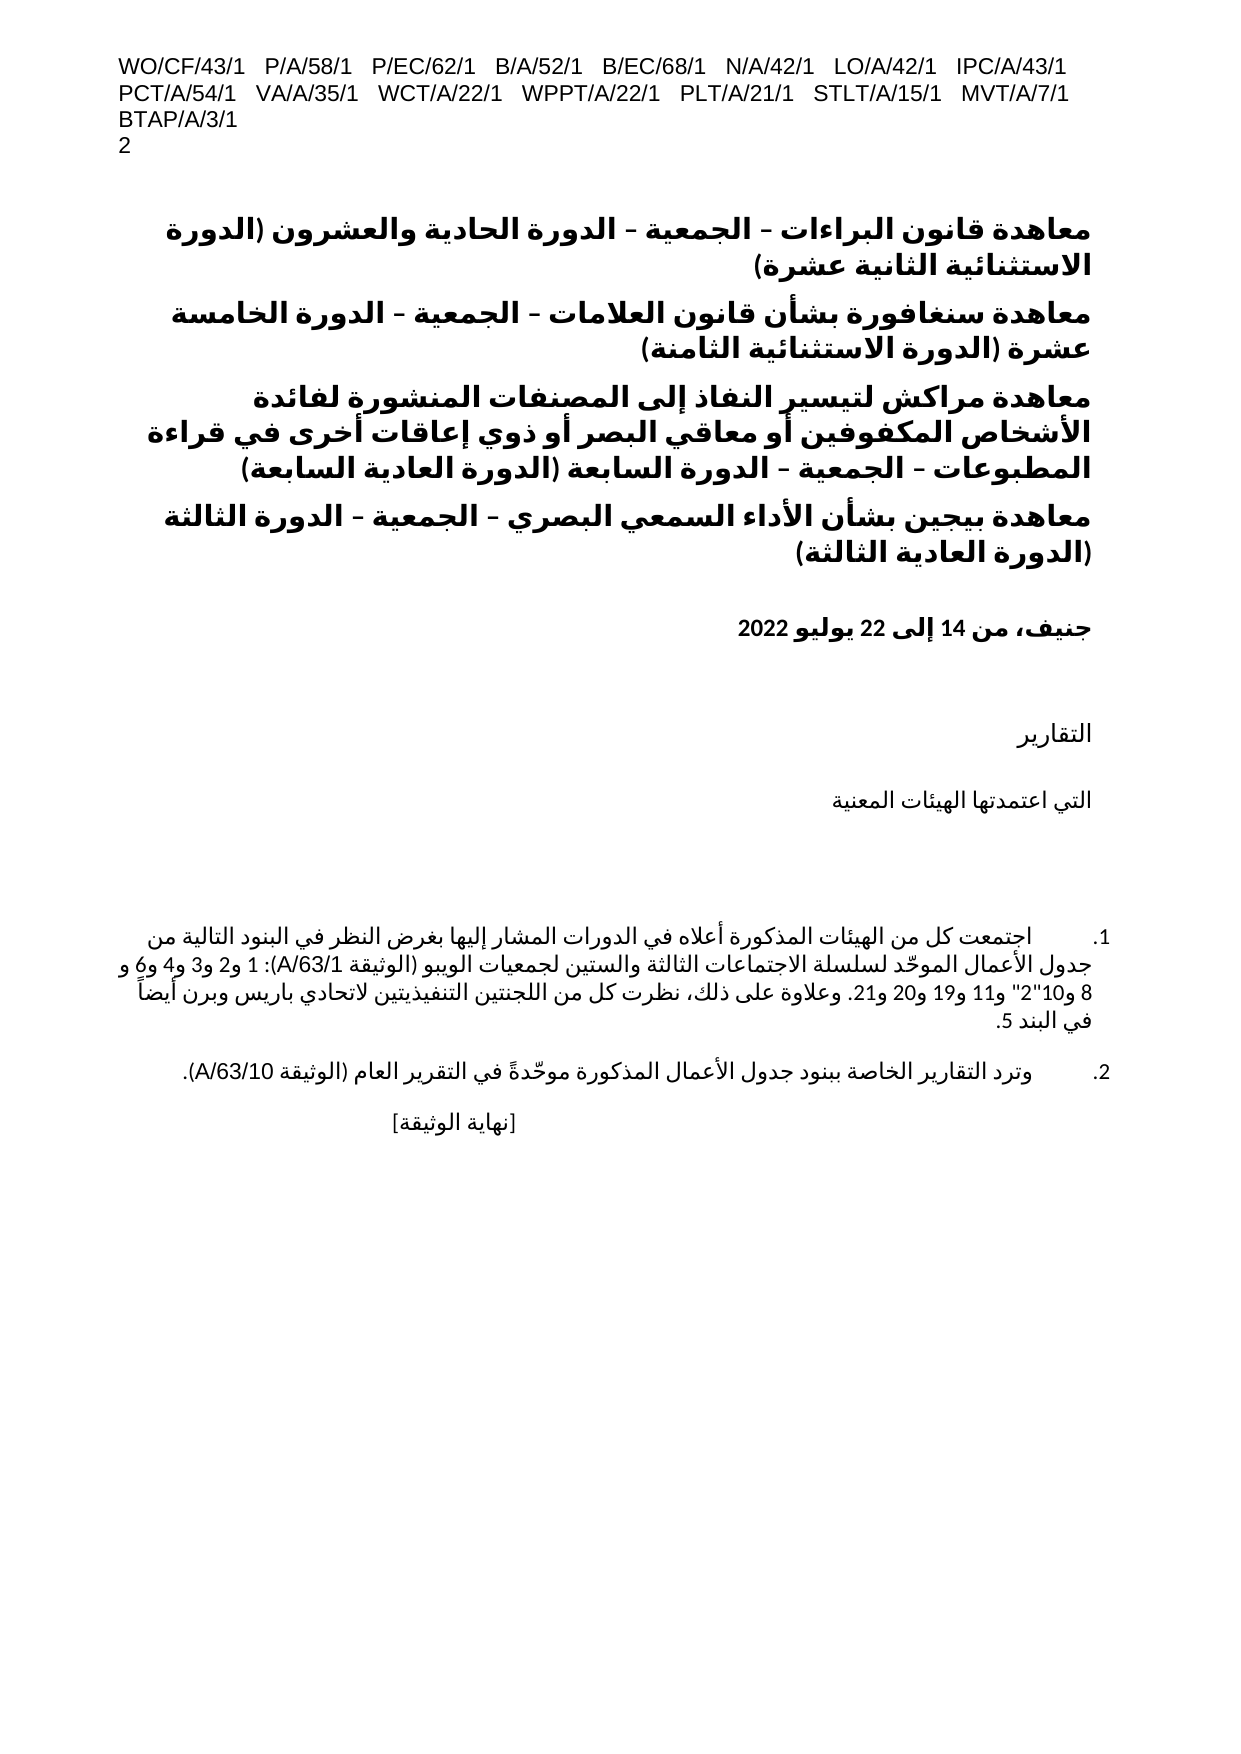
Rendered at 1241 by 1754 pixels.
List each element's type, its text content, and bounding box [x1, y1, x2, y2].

text التقارير [118, 718, 1092, 748]
text التي اعتمدتها الهيئات المعنية [118, 786, 1092, 814]
text وترد التقارير الخاصة ببنود جدول الأعمال المذكورة موحّدةً في التقرير العام (الوثيقة A/63/10). [118, 1057, 1092, 1085]
text معاهدة قانون البراءات – الجمعية – الدورة الحادية والعشرون (الدورة الاستثنائية الثانية عشرة) [118, 211, 1092, 282]
text معاهدة سنغافورة بشأن قانون العلامات – الجمعية – الدورة الخامسة عشرة (الدورة الاستثنائية الثامنة) [118, 295, 1092, 366]
text جنيف، من 14 إلى 22 يوليو 2022 [118, 612, 1092, 643]
text [نهاية الوثيقة] [118, 1108, 516, 1136]
text معاهدة مراكش لتيسير النفاذ إلى المصنفات المنشورة لفائدة الأشخاص المكفوفين أو معاقي البصر أو ذوي إعاقات أخرى في قراءة المطبوعات – الجمعية – الدورة السابعة (الدورة العادية السابعة) [118, 379, 1092, 486]
text اجتمعت كل من الهيئات المذكورة أعلاه في الدورات المشار إليها بغرض النظر في البنود التالية من جدول الأعمال الموحّد لسلسلة الاجتماعات الثالثة والستين لجمعيات الويبو (الوثيقة A/63/1): 1 و2 و3 و4 و6 و8 و10"2" و11 و19 و20 و21. وعلاوة على ذلك، نظرت كل من اللجنتين التنفيذيتين لاتحادي باريس وبرن أيضاً في البند 5. [118, 922, 1092, 1034]
text معاهدة بيجين بشأن الأداء السمعي البصري – الجمعية – الدورة الثالثة (الدورة العادية الثالثة) [118, 498, 1092, 569]
